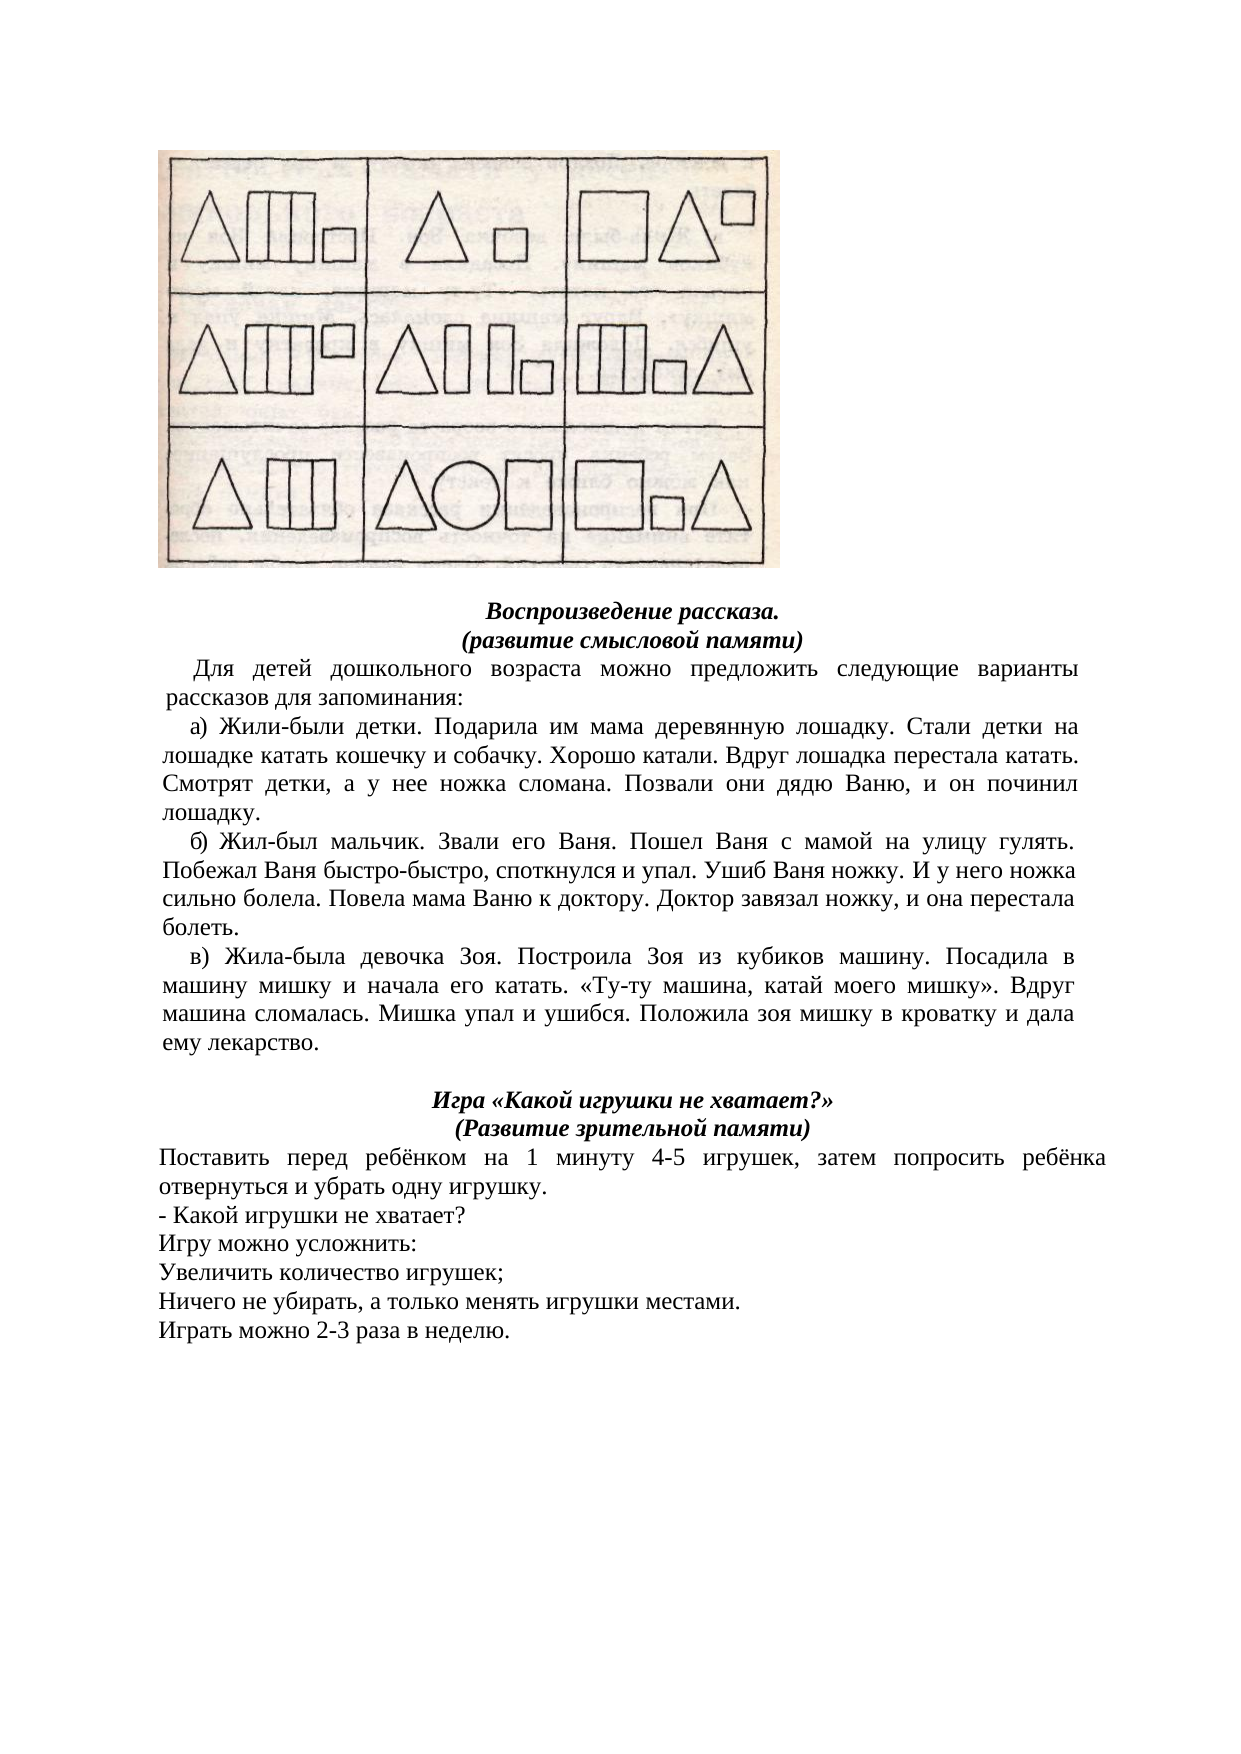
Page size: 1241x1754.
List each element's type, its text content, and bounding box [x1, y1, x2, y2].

text - Какой игрушки не хватает? [158, 1200, 1107, 1228]
text б) Жил-был мальчик. Звали его Ваня. Пошел Ваня с мамой на улицу гулять. Побежал Ваня быстро-быстро, споткнулся и упал. Ушиб Ваня ножку. И у него ножка сильно болела. Повела мама Ваню к доктору. Доктор завязал ножку, и она перестала болеть. [162, 826, 1076, 941]
text Ничего не убирать, а только менять игрушки местами. [158, 1286, 1107, 1315]
text Для детей дошкольного возраста можно предложить следующие варианты рассказов для запоминания: [166, 653, 1079, 711]
text а) Жили-были детки. Подарила им мама деревянную лошадку. Стали детки на лошадке катать кошечку и собачку. Хорошо катали. Вдруг лошадка перестала катать. Смотрят детки, а у нее ножка сломана. Позвали они дядю Ваню, и он починил лошадку. [162, 711, 1079, 826]
text Поставить перед ребёнком на 1 минуту 4-5 игрушек, затем попросить ребёнка отвернуться и убрать одну игрушку. [158, 1142, 1107, 1200]
text в) Жила-была девочка Зоя. Построила Зоя из кубиков машину. Посадила в машину мишку и начала его катать. «Ту-ту машина, катай моего мишку». Вдруг машина сломалась. Мишка упал и ушибся. Положила зоя мишку в кроватку и дала ему лекарство. [162, 941, 1076, 1056]
text Играть можно 2-3 раза в неделю. [158, 1315, 1107, 1343]
text (развитие смысловой памяти) [158, 625, 1107, 653]
text Увеличить количество игрушек; [158, 1257, 1107, 1286]
text (Развитие зрительной памяти) [158, 1113, 1107, 1142]
text Игру можно усложнить: [158, 1228, 1107, 1257]
picture [158, 150, 780, 568]
text Воспроизведение рассказа. [158, 596, 1107, 625]
text Игра «Какой игрушки не хватает?» [158, 1085, 1107, 1113]
